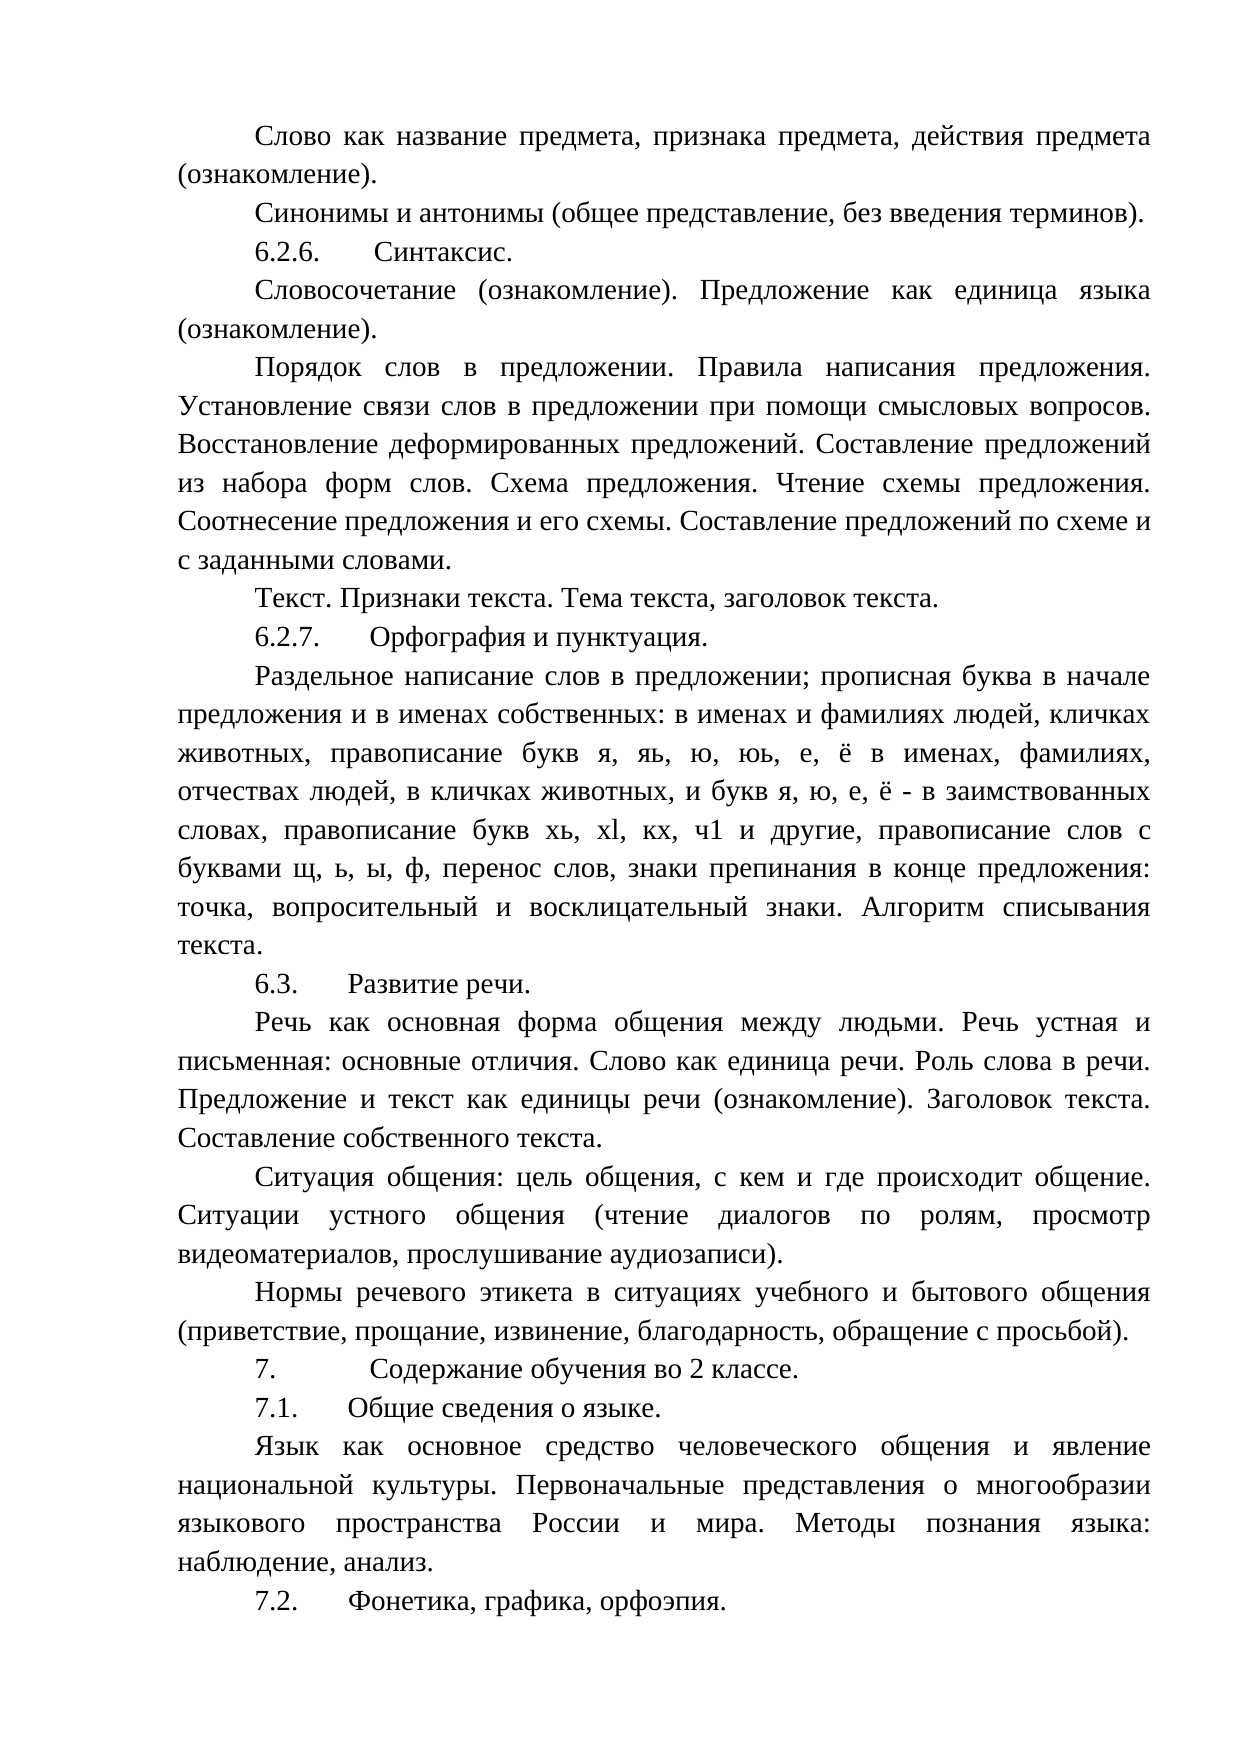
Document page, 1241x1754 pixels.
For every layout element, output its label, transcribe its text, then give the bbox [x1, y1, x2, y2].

list Орфография и пунктуация. [177, 619, 1152, 653]
text Порядок слов в предложении. Правила написания предложения. Установление связи слов в предложении при помощи смысловых вопросов. Восстановление деформированных предложений. Составление предложений из набора форм слов. Схема предложения. Чтение схемы предложения. Соотнесение предложения и его схемы. Составление предложений по схеме и с заданными словами. [177, 349, 1152, 576]
text Слово как название предмета, признака предмета, действия предмета (ознакомление). [177, 118, 1152, 190]
text Синонимы и антонимы (общее представление, без введения терминов). [177, 195, 1152, 229]
text Раздельное написание слов в предложении; прописная буква в начале предложения и в именах собственных: в именах и фамилиях людей, кличках животных, правописание букв я, яь, ю, юь, е, ё в именах, фамилиях, отчествах людей, в кличках животных, и букв я, ю, е, ё - в заимствованных словах, правописание букв хь, xl, кх, ч1 и другие, правописание слов с буквами щ, ь, ы, ф, перенос слов, знаки препинания в конце предложения: точка, вопросительный и восклицательный знаки. Алгоритм списывания текста. [177, 658, 1152, 961]
text Нормы речевого этикета в ситуациях учебного и бытового общения (приветствие, прощание, извинение, благодарность, обращение с просьбой). [177, 1274, 1152, 1346]
text Речь как основная форма общения между людьми. Речь устная и письменная: основные отличия. Слово как единица речи. Роль слова в речи. Предложение и текст как единицы речи (ознакомление). Заголовок текста. Составление собственного текста. [177, 1004, 1152, 1154]
list Синтаксис. [177, 234, 1152, 267]
text Текст. Признаки текста. Тема текста, заголовок текста. [177, 581, 1152, 614]
list Содержание обучения во 2 классе. [177, 1351, 1152, 1385]
list Фонетика, графика, орфоэпия. [177, 1583, 1152, 1616]
text Язык как основное средство человеческого общения и явление национальной культуры. Первоначальные представления о многообразии языкового пространства России и мира. Методы познания языка: наблюдение, анализ. [177, 1428, 1152, 1578]
list Общие сведения о языке. [177, 1390, 1152, 1423]
list Развитие речи. [177, 966, 1152, 999]
text Словосочетание (ознакомление). Предложение как единица языка (ознакомление). [177, 272, 1152, 344]
text Ситуация общения: цель общения, с кем и где происходит общение. Ситуации устного общения (чтение диалогов по ролям, просмотр видеоматериалов, прослушивание аудиозаписи). [177, 1159, 1152, 1269]
